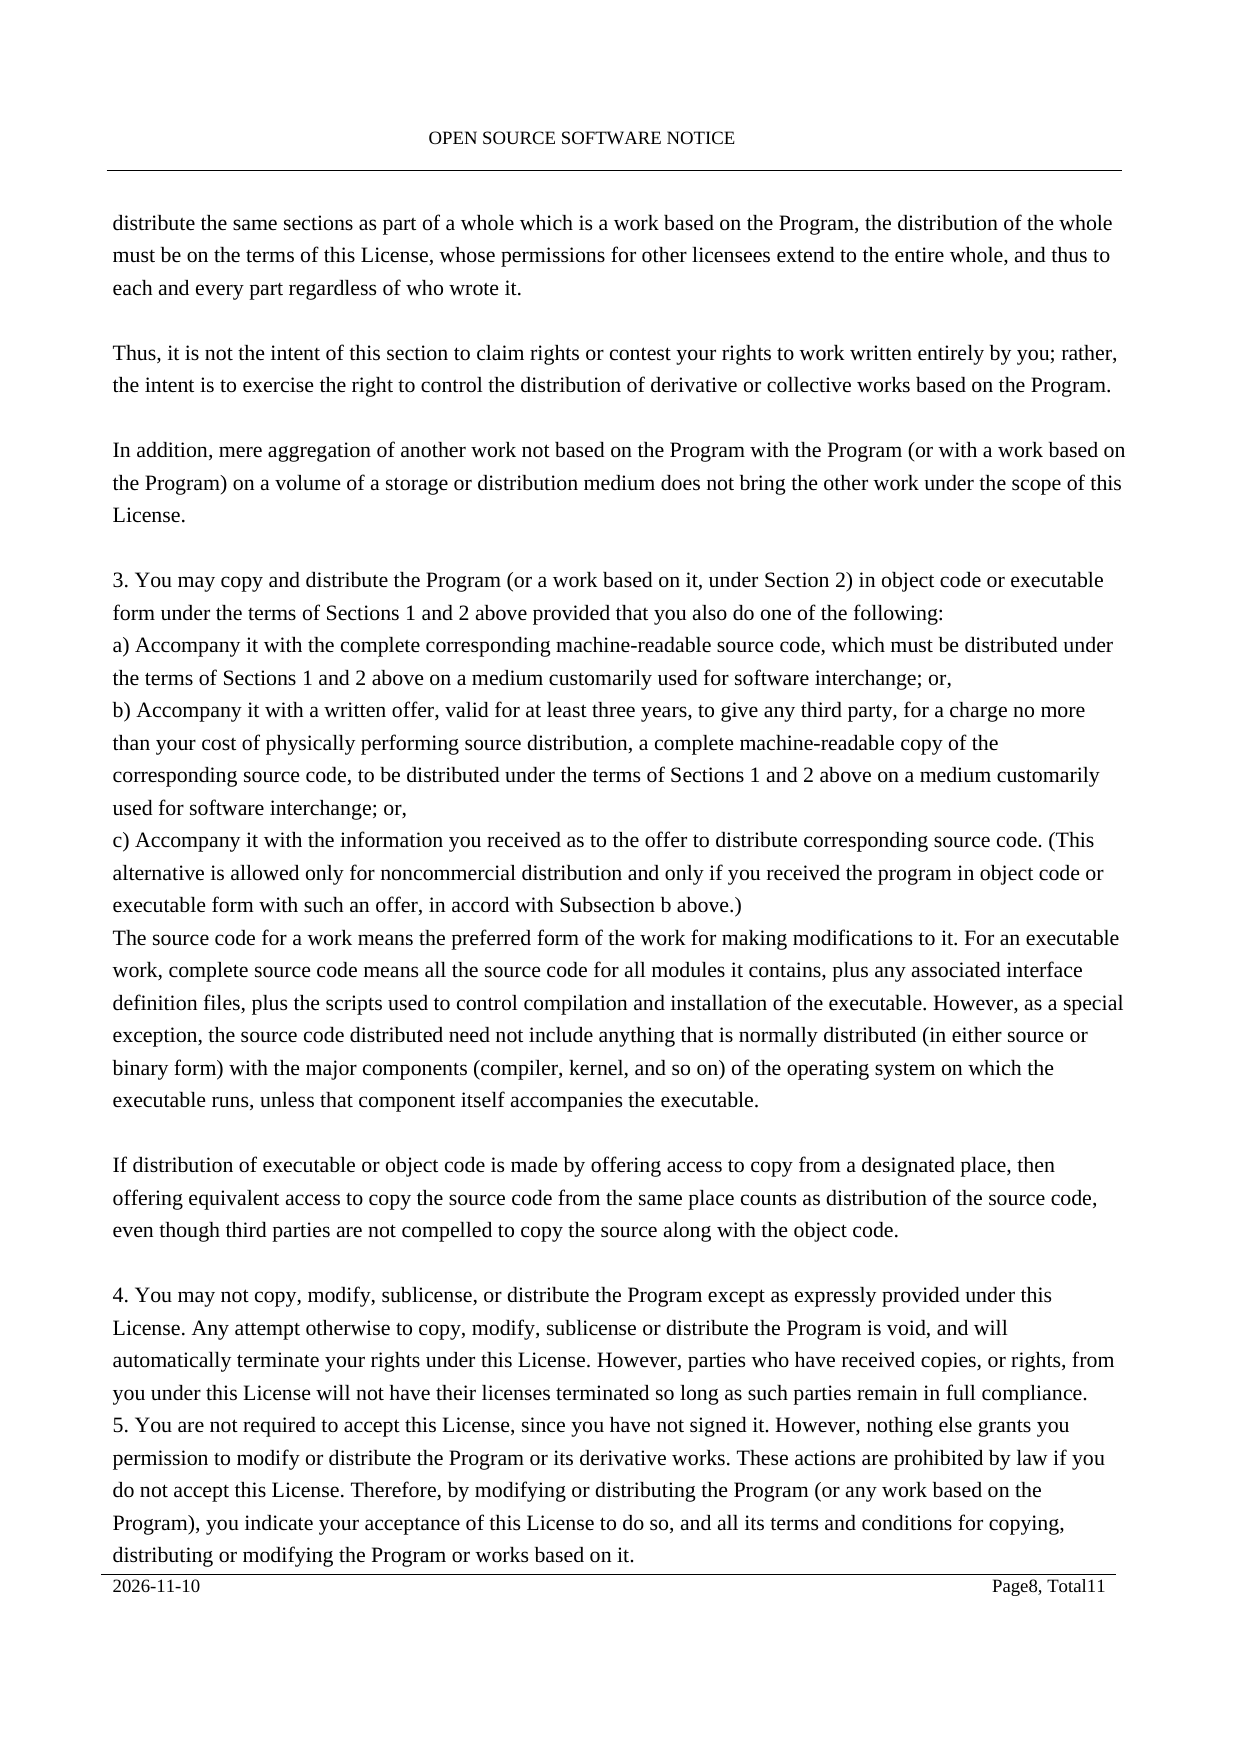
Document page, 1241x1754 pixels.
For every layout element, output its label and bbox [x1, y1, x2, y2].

text [112, 206, 1128, 1571]
